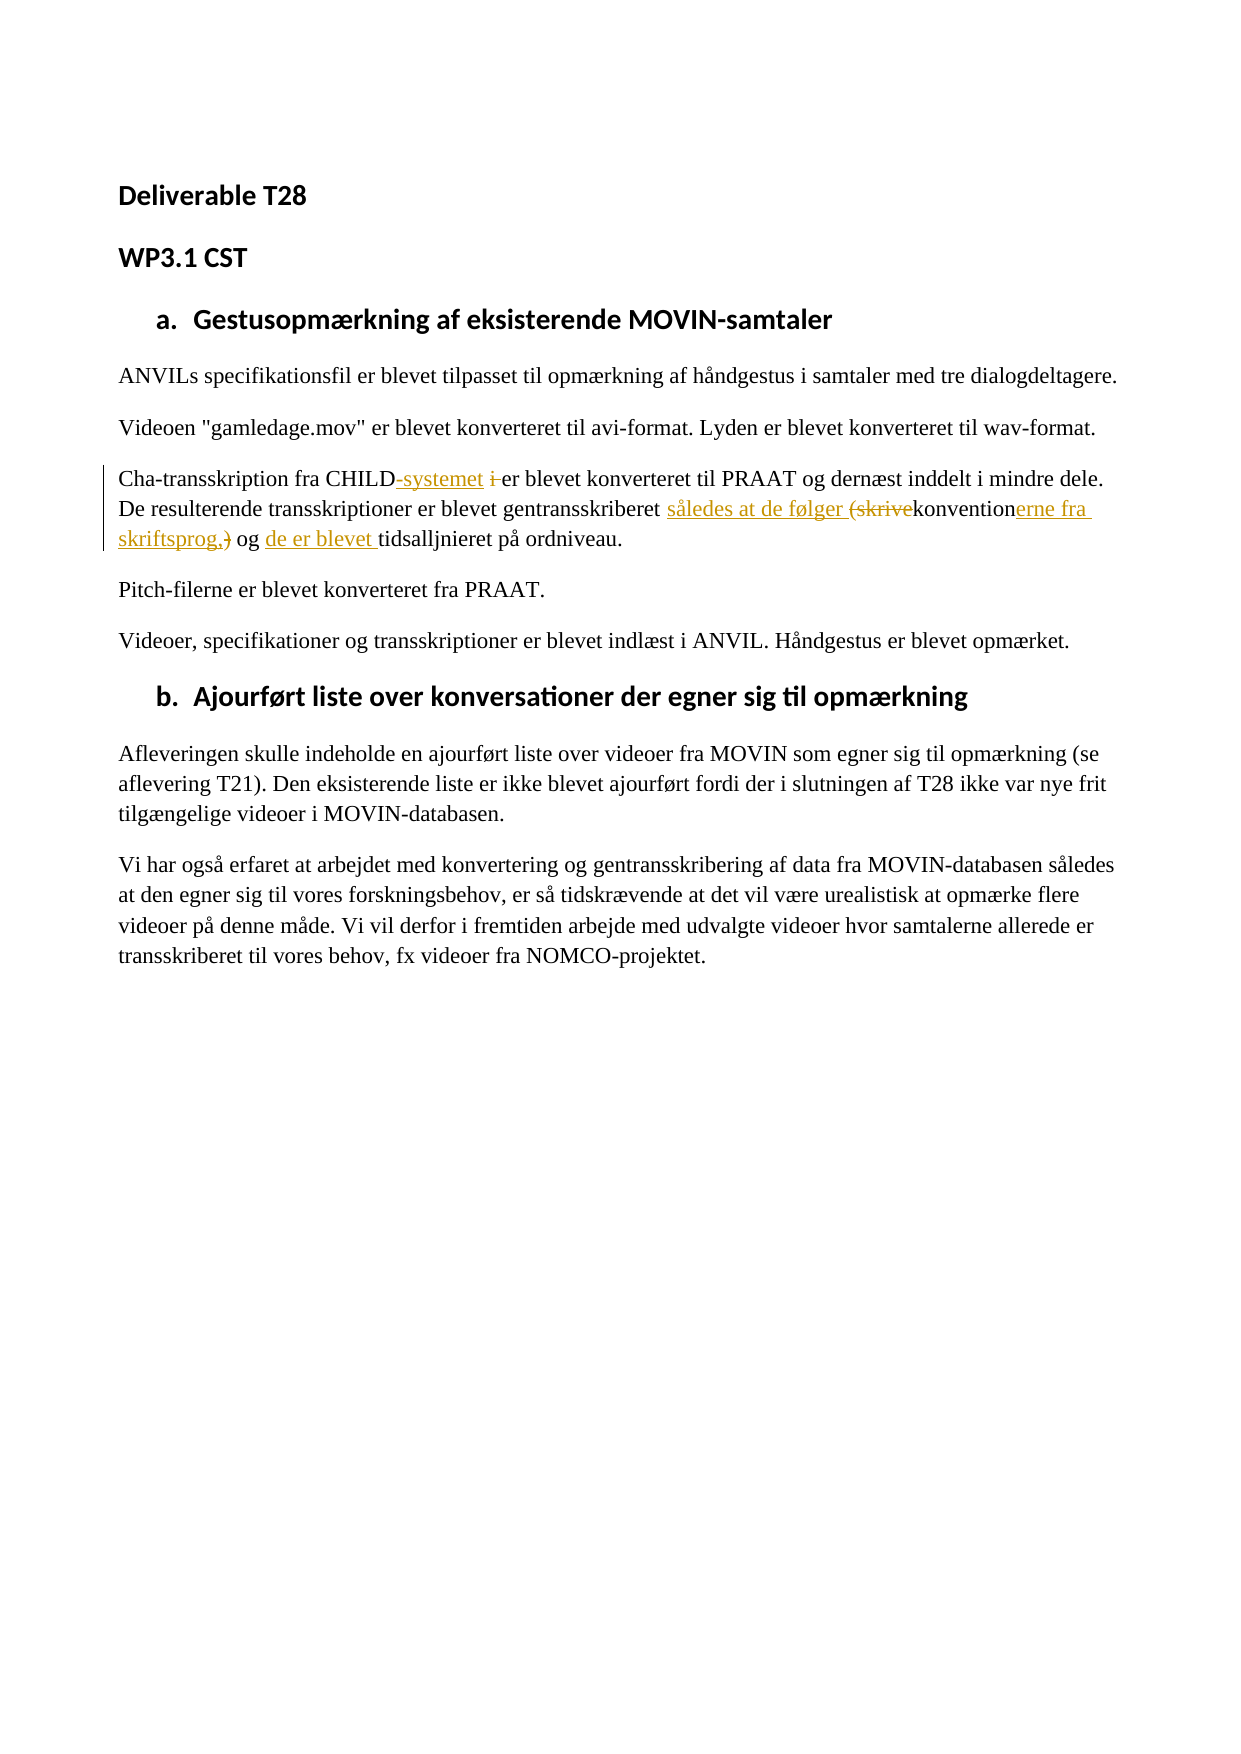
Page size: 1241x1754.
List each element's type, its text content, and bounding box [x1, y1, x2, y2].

text ANVILs specifikationsfil er blevet tilpasset til opmærkning af håndgestus i samtaler med tre dialogdeltagere. [118, 362, 1122, 389]
text WP3.1 CST [118, 239, 1122, 274]
text Vi har også erfaret at arbejdet med konvertering og gentransskribering af data fra MOVIN-databasen således at den egner sig til vores forskningsbehov, er så tidskrævende at det vil være urealistisk at opmærke flere videoer på denne måde. Vi vil derfor i fremtiden arbejde med udvalgte videoer hvor samtalerne allerede er transskriberet til vores behov, fx videoer fra NOMCO-projektet. [118, 851, 1122, 968]
list Ajourført liste over konversationer der egner sig til opmærkning [156, 678, 1122, 714]
text Videoen "gamledage.mov" er blevet konverteret til avi-format. Lyden er blevet konverteret til wav-format. [118, 413, 1122, 440]
text Deliverable T28 [118, 177, 1122, 213]
text Videoer, specifikationer og transskriptioner er blevet indlæst i ANVIL. Håndgestus er blevet opmærket. [118, 627, 1122, 653]
text Pitch-filerne er blevet konverteret fra PRAAT. [118, 576, 1122, 602]
text Cha-transskription fra CHILD er blevet konverteret til PRAAT og dernæst inddelt i mindre dele. De resulterende transskriptioner er blevet gentransskriberet konvention og tidsalljnieret på ordniveau. [118, 464, 1122, 551]
text Afleveringen skulle indeholde en ajourført liste over videoer fra MOVIN som egner sig til opmærkning (se aflevering T21). Den eksisterende liste er ikke blevet ajourført fordi der i slutningen af T28 ikke var nye frit tilgængelige videoer i MOVIN-databasen. [118, 740, 1122, 827]
list Gestusopmærkning af eksisterende MOVIN-samtaler [156, 301, 1122, 336]
